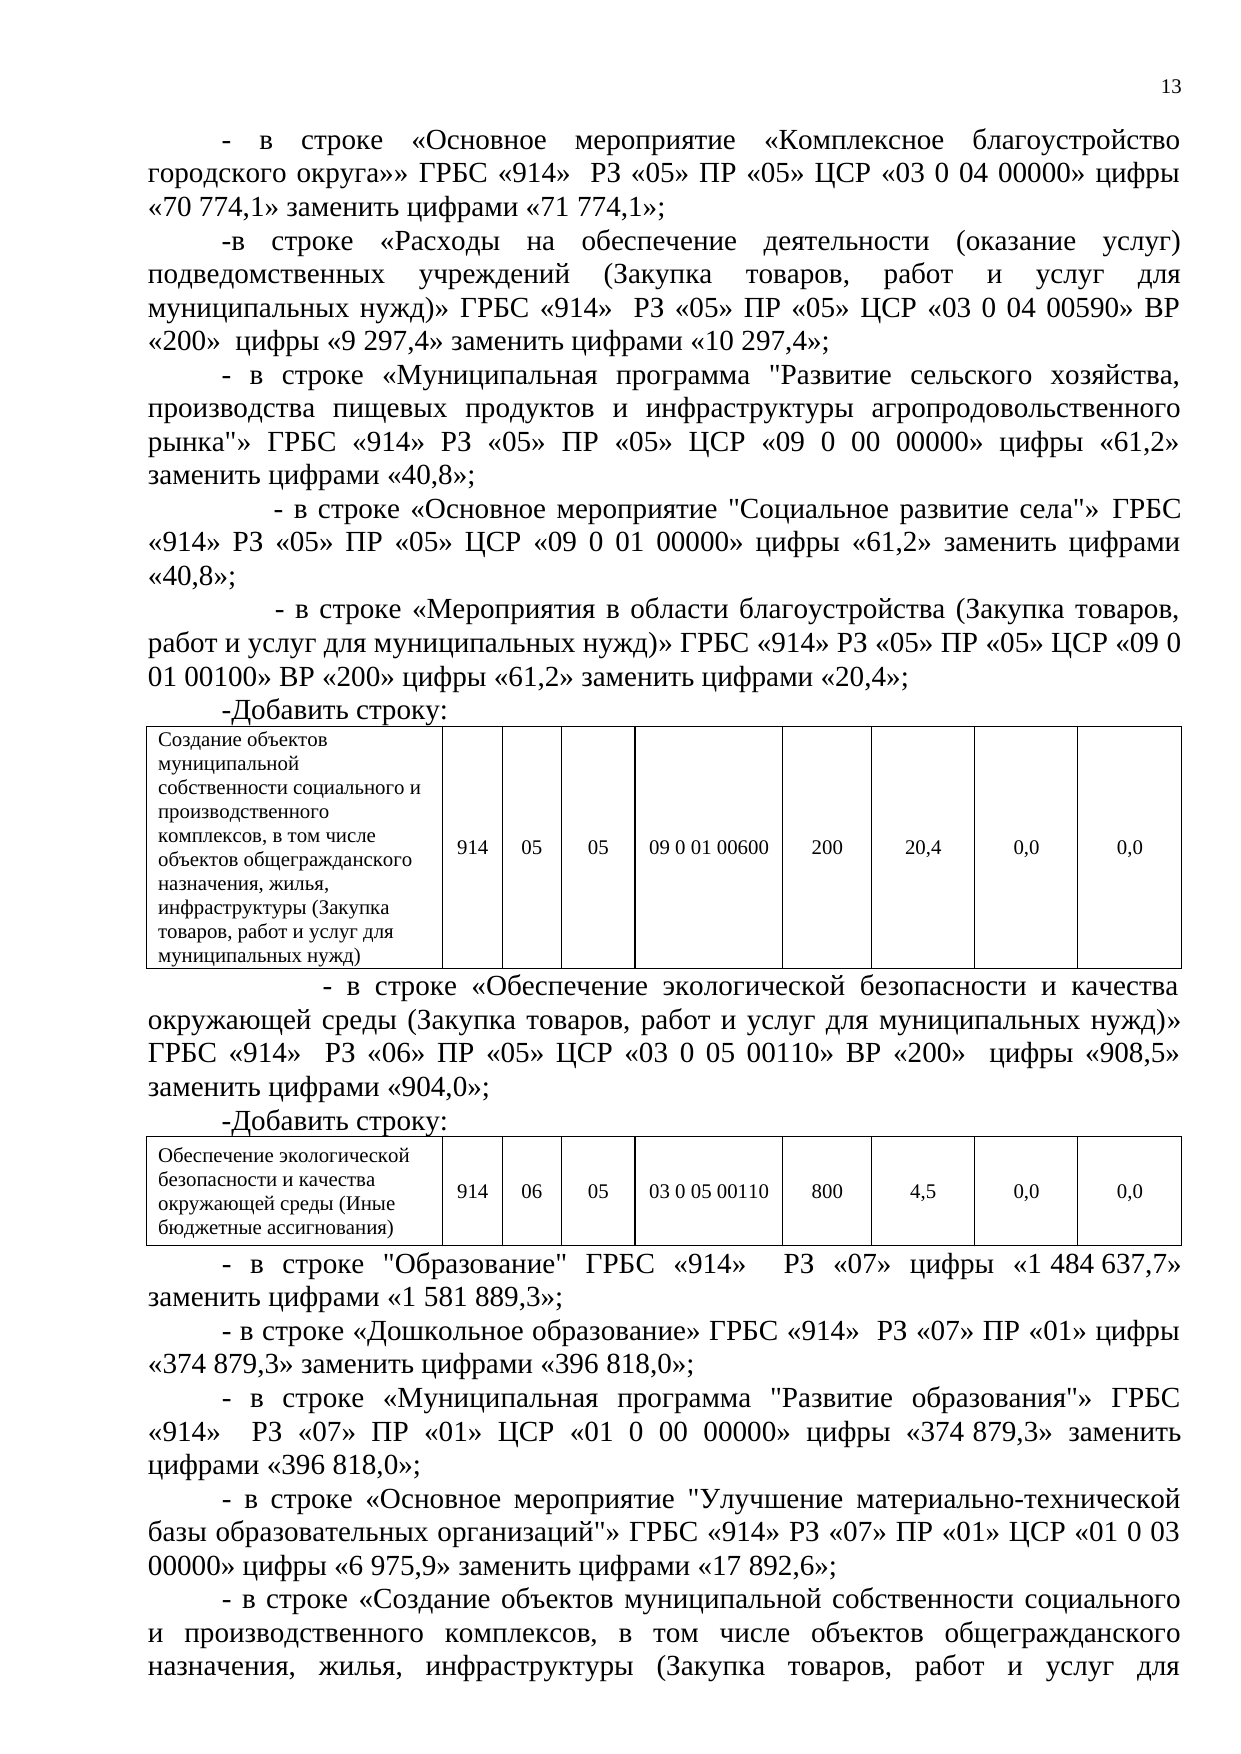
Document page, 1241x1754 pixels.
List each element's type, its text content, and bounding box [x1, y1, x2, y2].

table_header 914 [443, 727, 502, 967]
text - в строке «Основное мероприятие "Улучшение материально-технической базы образовательных организаций"» ГРБС «914» РЗ «07» ПР «01» ЦСР «01 0 03 00000» цифры «6 975,9» заменить цифрами «17 892,6»; [148, 1481, 1181, 1581]
table_header 03 0 05 00110 [636, 1137, 782, 1245]
table_header 200 [783, 727, 871, 967]
text - в строке «Основное мероприятие "Социальное развитие села"» ГРБС «914» РЗ «05» ПР «05» ЦСР «09 0 01 00000» цифры «61,2» заменить цифрами «40,8»; [148, 491, 1181, 592]
text - в строке «Дошкольное образование» ГРБС «914» РЗ «07» ПР «01» цифры «374 879,3» заменить цифрами «396 818,0»; [148, 1313, 1181, 1380]
table_header 05 [562, 727, 634, 967]
text -Добавить строку: [148, 692, 1181, 726]
table_header 800 [783, 1137, 871, 1245]
table_header 914 [443, 1137, 502, 1245]
text - в строке "Образование" ГРБС «914» РЗ «07» цифры «1 484 637,7» заменить цифрами «1 581 889,3»; [148, 1246, 1181, 1313]
table_header 20,4 [872, 727, 974, 967]
text - в строке «Мероприятия в области благоустройства (Закупка товаров, работ и услуг для муниципальных нужд)» ГРБС «914» РЗ «05» ПР «05» ЦСР «09 0 01 00100» ВР «200» цифры «61,2» заменить цифрами «20,4»; [148, 592, 1181, 692]
table_header 05 [562, 1137, 634, 1245]
text - в строке «Муниципальная программа "Развитие образования"» ГРБС «914» РЗ «07» ПР «01» ЦСР «01 0 00 00000» цифры «374 879,3» заменить цифрами «396 818,0»; [148, 1380, 1181, 1481]
table_header 09 0 01 00600 [636, 727, 782, 967]
table_header 0,0 [1078, 1137, 1181, 1245]
table_header Обеспечение экологической безопасности и качества окружающей среды (Иные бюджетные ассигнования) [147, 1137, 442, 1245]
table_header 0,0 [975, 1137, 1077, 1245]
table_header Создание объектов муниципальной собственности социального и производственного комплексов, в том числе объектов общегражданского назначения, жилья, инфраструктуры (Закупка товаров, работ и услуг для муниципальных нужд) [147, 727, 442, 967]
text -Добавить строку: [148, 1103, 1181, 1136]
text - в строке «Основное мероприятие «Комплексное благоустройство городского округа»» ГРБС «914» РЗ «05» ПР «05» ЦСР «03 0 04 00000» цифры «70 774,1» заменить цифрами «71 774,1»; [148, 122, 1181, 223]
text - в строке «Муниципальная программа "Развитие сельского хозяйства, производства пищевых продуктов и инфраструктуры агропродовольственного рынка"» ГРБС «914» РЗ «05» ПР «05» ЦСР «09 0 00 00000» цифры «61,2» заменить цифрами «40,8»; [148, 357, 1181, 491]
table_header 0,0 [975, 727, 1077, 967]
text -в строке «Расходы на обеспечение деятельности (оказание услуг) подведомственных учреждений (Закупка товаров, работ и услуг для муниципальных нужд)» ГРБС «914» РЗ «05» ПР «05» ЦСР «03 0 04 00590» ВР «200» цифры «9 297,4» заменить цифрами «10 297,4»; [148, 223, 1181, 357]
table_header 06 [503, 1137, 561, 1245]
text - в строке «Обеспечение экологической безопасности и качества окружающей среды (Закупка товаров, работ и услуг для муниципальных нужд)» ГРБС «914» РЗ «06» ПР «05» ЦСР «03 0 05 00110» ВР «200» цифры «908,5» заменить цифрами «904,0»; [148, 969, 1181, 1103]
table_header 0,0 [1078, 727, 1181, 967]
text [148, 1581, 1181, 1682]
table_header 4,5 [872, 1137, 974, 1245]
table_header 05 [503, 727, 561, 967]
